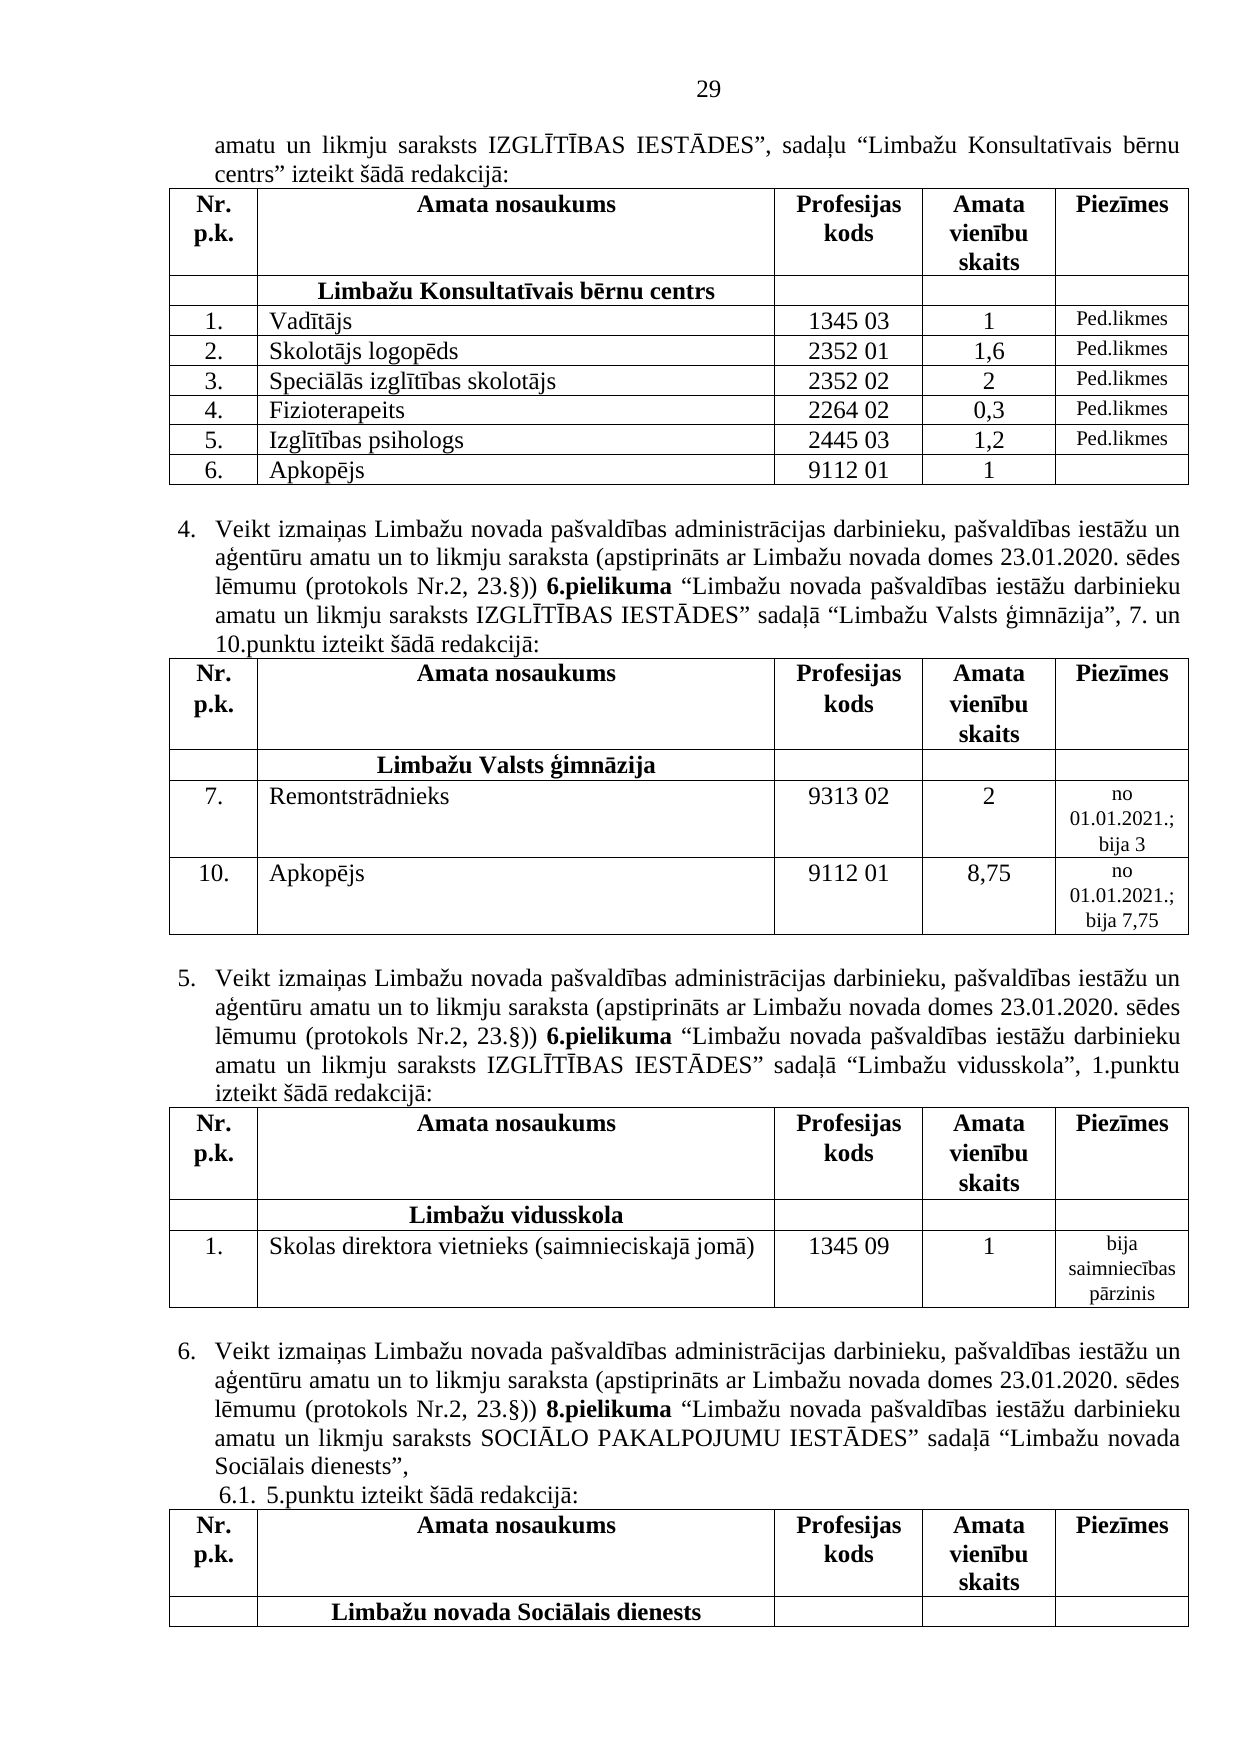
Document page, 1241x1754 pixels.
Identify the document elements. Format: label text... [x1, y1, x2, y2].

table_cell [775, 276, 922, 305]
table_cell bija saimniecības pārzinis [1056, 1231, 1188, 1307]
table_cell [775, 1597, 922, 1626]
table_cell [170, 750, 257, 780]
table_cell 10. [170, 858, 257, 934]
table_cell Izglītības psihologs [258, 425, 774, 454]
table_cell 1 [923, 1231, 1055, 1307]
table_header Amata nosaukums [258, 1510, 774, 1596]
table_header Amata vienību skaits [923, 659, 1055, 749]
table_header Amata nosaukums [258, 1108, 774, 1199]
table_cell 2352 01 [775, 336, 922, 365]
table_cell Limbažu novada Sociālais dienests [258, 1597, 774, 1626]
table_cell Vadītājs [258, 306, 774, 335]
table_cell Skolotājs logopēds [258, 336, 774, 365]
list Veikt izmaiņas Limbažu novada pašvaldības administrācijas darbinieku, pašvaldības iestāžu un aģentūru amatu un to likmju saraksta (apstiprināts ar Limbažu novada domes 23.01.2020. sēdes lēmumu (protokols Nr.2, 23.§)) 6.pielikuma “Limbažu novada pašvaldības iestāžu darbinieku amatu un likmju saraksts IZGLĪTĪBAS IESTĀDES” sadaļā “Limbažu Valsts ģimnāzija”, 7. un 10.punktu izteikt šādā redakcijā: [177, 514, 1181, 657]
table_cell Ped.likmes [1056, 336, 1188, 365]
table_header Profesijas kods [775, 1510, 922, 1596]
table_cell 9112 01 [775, 858, 922, 934]
table_cell Limbažu Konsultatīvais bērnu centrs [258, 276, 774, 305]
list Veikt izmaiņas Limbažu novada pašvaldības administrācijas darbinieku, pašvaldības iestāžu un aģentūru amatu un to likmju saraksta (apstiprināts ar Limbažu novada domes 23.01.2020. sēdes lēmumu (protokols Nr.2, 23.§)) 6.pielikuma “Limbažu novada pašvaldības iestāžu darbinieku amatu un likmju saraksts IZGLĪTĪBAS IESTĀDES” sadaļā “Limbažu vidusskola”, 1.punktu izteikt šādā redakcijā: [177, 963, 1181, 1107]
table_cell [170, 1200, 257, 1230]
table_cell 2445 03 [775, 425, 922, 454]
table_cell 1 [923, 455, 1055, 484]
table_header Piezīmes [1056, 1108, 1188, 1199]
table_cell 0,3 [923, 396, 1055, 424]
table_cell 9313 02 [775, 781, 922, 857]
table_cell 2 [923, 781, 1055, 857]
table_cell 2. [170, 336, 257, 365]
list Veikt izmaiņas Limbažu novada pašvaldības administrācijas darbinieku, pašvaldības iestāžu un aģentūru amatu un to likmju saraksta (apstiprināts ar Limbažu novada domes 23.01.2020. sēdes lēmumu (protokols Nr.2, 23.§)) 8.pielikuma “Limbažu novada pašvaldības iestāžu darbinieku amatu un likmju saraksts SOCIĀLO PAKALPOJUMU IESTĀDES” sadaļā “Limbažu novada Sociālais dienests”, [177, 1336, 1181, 1480]
table_cell 1,2 [923, 425, 1055, 454]
table_cell 1345 09 [775, 1231, 922, 1307]
table_cell 6. [170, 455, 257, 484]
list 5.punktu izteikt šādā redakcijā: [218, 1480, 1181, 1509]
table_header Nr. p.k. [170, 1108, 257, 1199]
table_cell [923, 276, 1055, 305]
table_cell 1345 03 [775, 306, 922, 335]
table_cell [1056, 1200, 1188, 1230]
table_header Amata nosaukums [258, 659, 774, 749]
table_cell [1056, 1597, 1188, 1626]
table_cell Ped.likmes [1056, 425, 1188, 454]
table_cell Apkopējs [258, 455, 774, 484]
table_cell 3. [170, 366, 257, 394]
table_cell 1. [170, 1231, 257, 1307]
table_header Amata vienību skaits [923, 189, 1055, 275]
table_cell [923, 1200, 1055, 1230]
table_cell [775, 1200, 922, 1230]
table_cell [775, 750, 922, 780]
table_cell Ped.likmes [1056, 306, 1188, 335]
table_cell Skolas direktora vietnieks (saimnieciskajā jomā) [258, 1231, 774, 1307]
table_cell [1056, 455, 1188, 484]
table_cell 2264 02 [775, 396, 922, 424]
table_cell Limbažu vidusskola [258, 1200, 774, 1230]
table_cell 8,75 [923, 858, 1055, 934]
table_header Piezīmes [1056, 1510, 1188, 1596]
table_cell Speciālās izglītības skolotājs [258, 366, 774, 394]
table_header Amata vienību skaits [923, 1510, 1055, 1596]
table_header Nr. p.k. [170, 1510, 257, 1596]
table_cell Remontstrādnieks [258, 781, 774, 857]
table_header Amata vienību skaits [923, 1108, 1055, 1199]
table_cell 9112 01 [775, 455, 922, 484]
table_header Piezīmes [1056, 659, 1188, 749]
table_header Profesijas kods [775, 1108, 922, 1199]
table_cell 1. [170, 306, 257, 335]
table_cell 4. [170, 396, 257, 424]
table_header Profesijas kods [775, 659, 922, 749]
table_cell 1 [923, 306, 1055, 335]
table_header Nr. p.k. [170, 189, 257, 275]
table_cell Apkopējs [258, 858, 774, 934]
table_cell Ped.likmes [1056, 366, 1188, 394]
table_cell [170, 1597, 257, 1626]
table_header Nr. p.k. [170, 659, 257, 749]
table_header Amata nosaukums [258, 189, 774, 275]
table_cell 1,6 [923, 336, 1055, 365]
table_cell Fizioterapeits [258, 396, 774, 424]
table_cell no 01.01.2021.; bija 3 [1056, 781, 1188, 857]
table_cell 7. [170, 781, 257, 857]
table_cell 2352 02 [775, 366, 922, 394]
table_cell 5. [170, 425, 257, 454]
table_cell [923, 1597, 1055, 1626]
table_cell Ped.likmes [1056, 396, 1188, 424]
table_cell Limbažu Valsts ģimnāzija [258, 750, 774, 780]
table_cell [923, 750, 1055, 780]
table_cell [170, 276, 257, 305]
table_header Piezīmes [1056, 189, 1188, 275]
table_cell [1056, 750, 1188, 780]
table_cell no 01.01.2021.;bija 7,75 [1056, 858, 1188, 934]
table_cell 2 [923, 366, 1055, 394]
table_cell [1056, 276, 1188, 305]
table_header Profesijas kods [775, 189, 922, 275]
